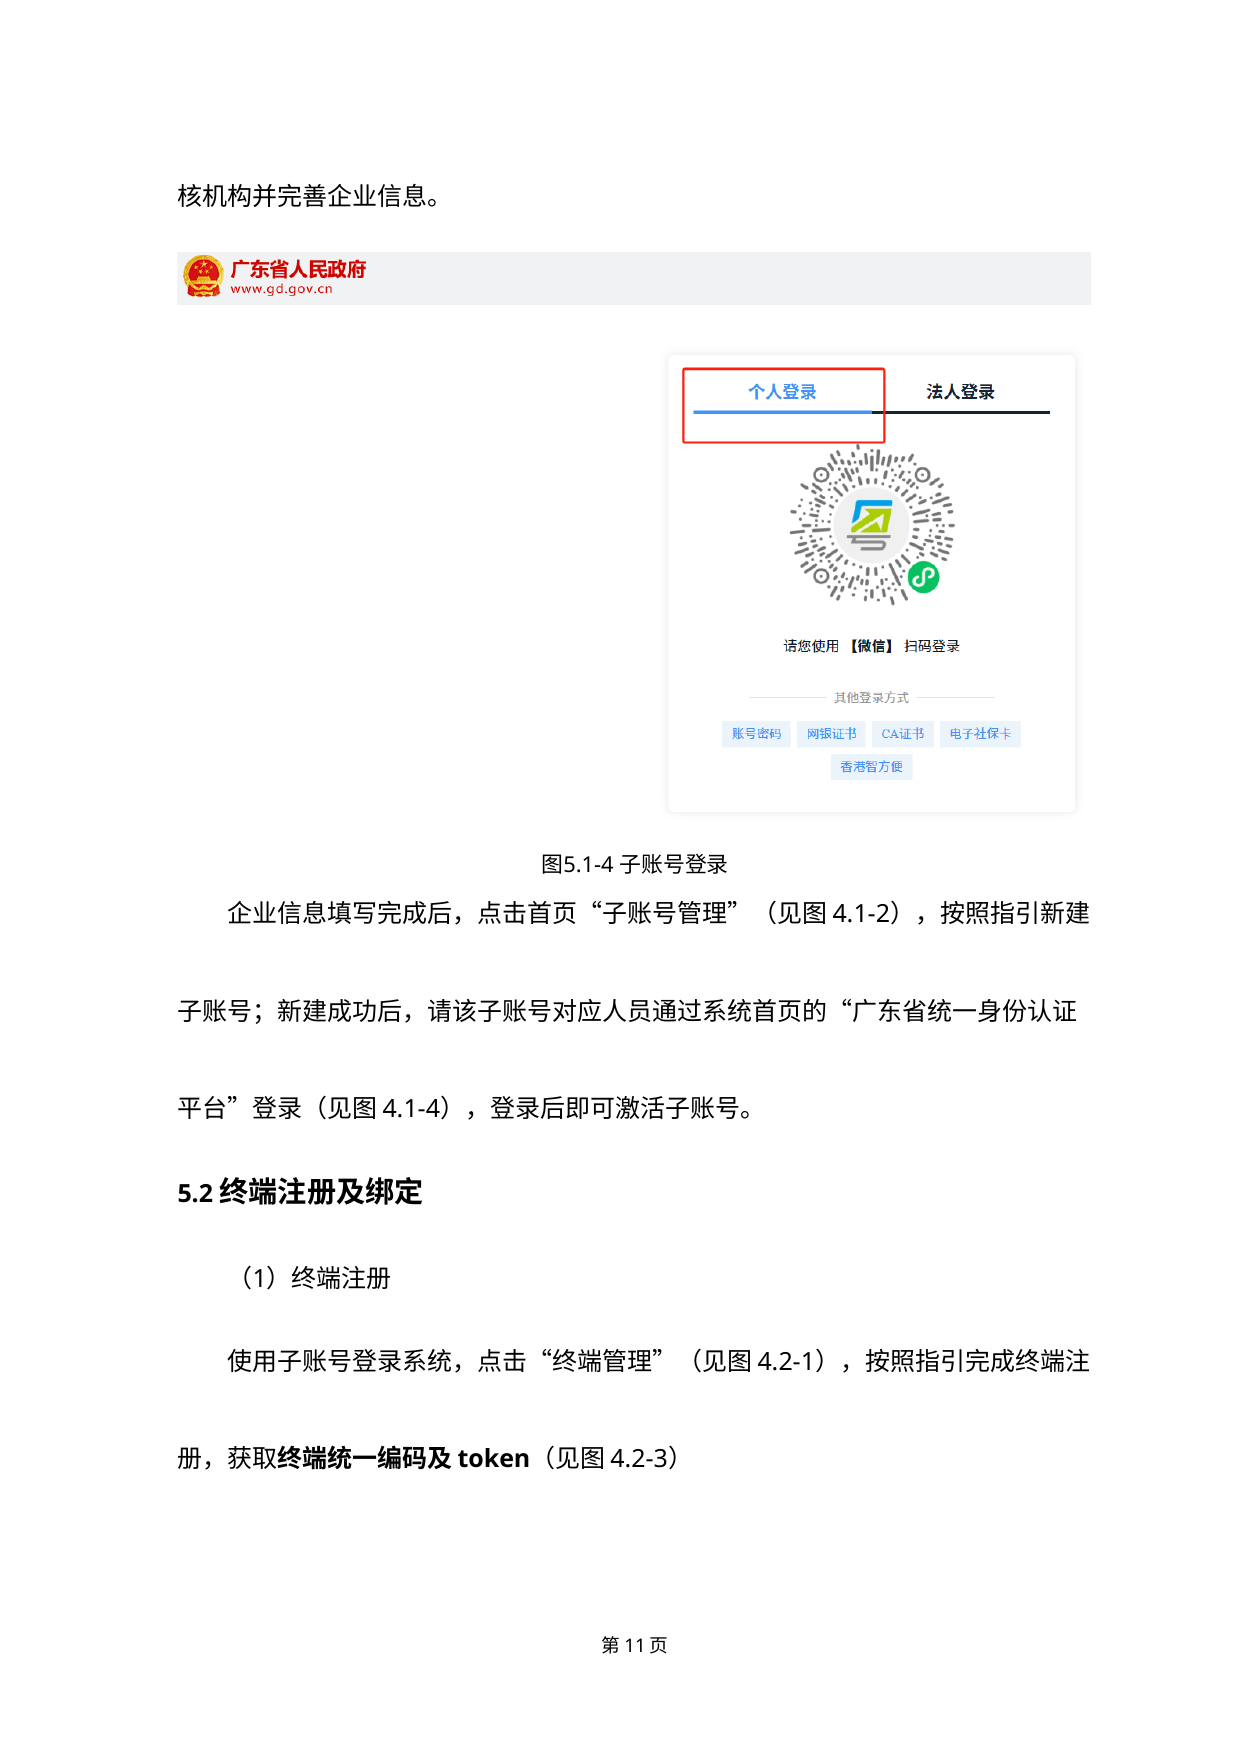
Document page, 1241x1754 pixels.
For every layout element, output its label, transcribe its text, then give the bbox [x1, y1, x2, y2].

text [177, 162, 1092, 227]
picture [177, 252, 1092, 823]
text 企业信息填写完成后，点击首页“子账号管理”（见图4.1-2），按照指引新建子账号；新建成功后，请该子账号对应人员通过系统首页的“广东省统一身份认证平台”登录（见图4.1-4），登录后即可激活子账号。 [177, 879, 1092, 1139]
text 子账号登录 [177, 847, 1092, 879]
text （1）终端注册 [177, 1244, 1092, 1309]
text 使用子账号登录系统，点击“终端管理”（见图4.2-1），按照指引完成终端注册，获取终端统一编码及token（见图4.2-3） [177, 1327, 1092, 1489]
text 终端注册及绑定 [177, 1158, 1092, 1223]
